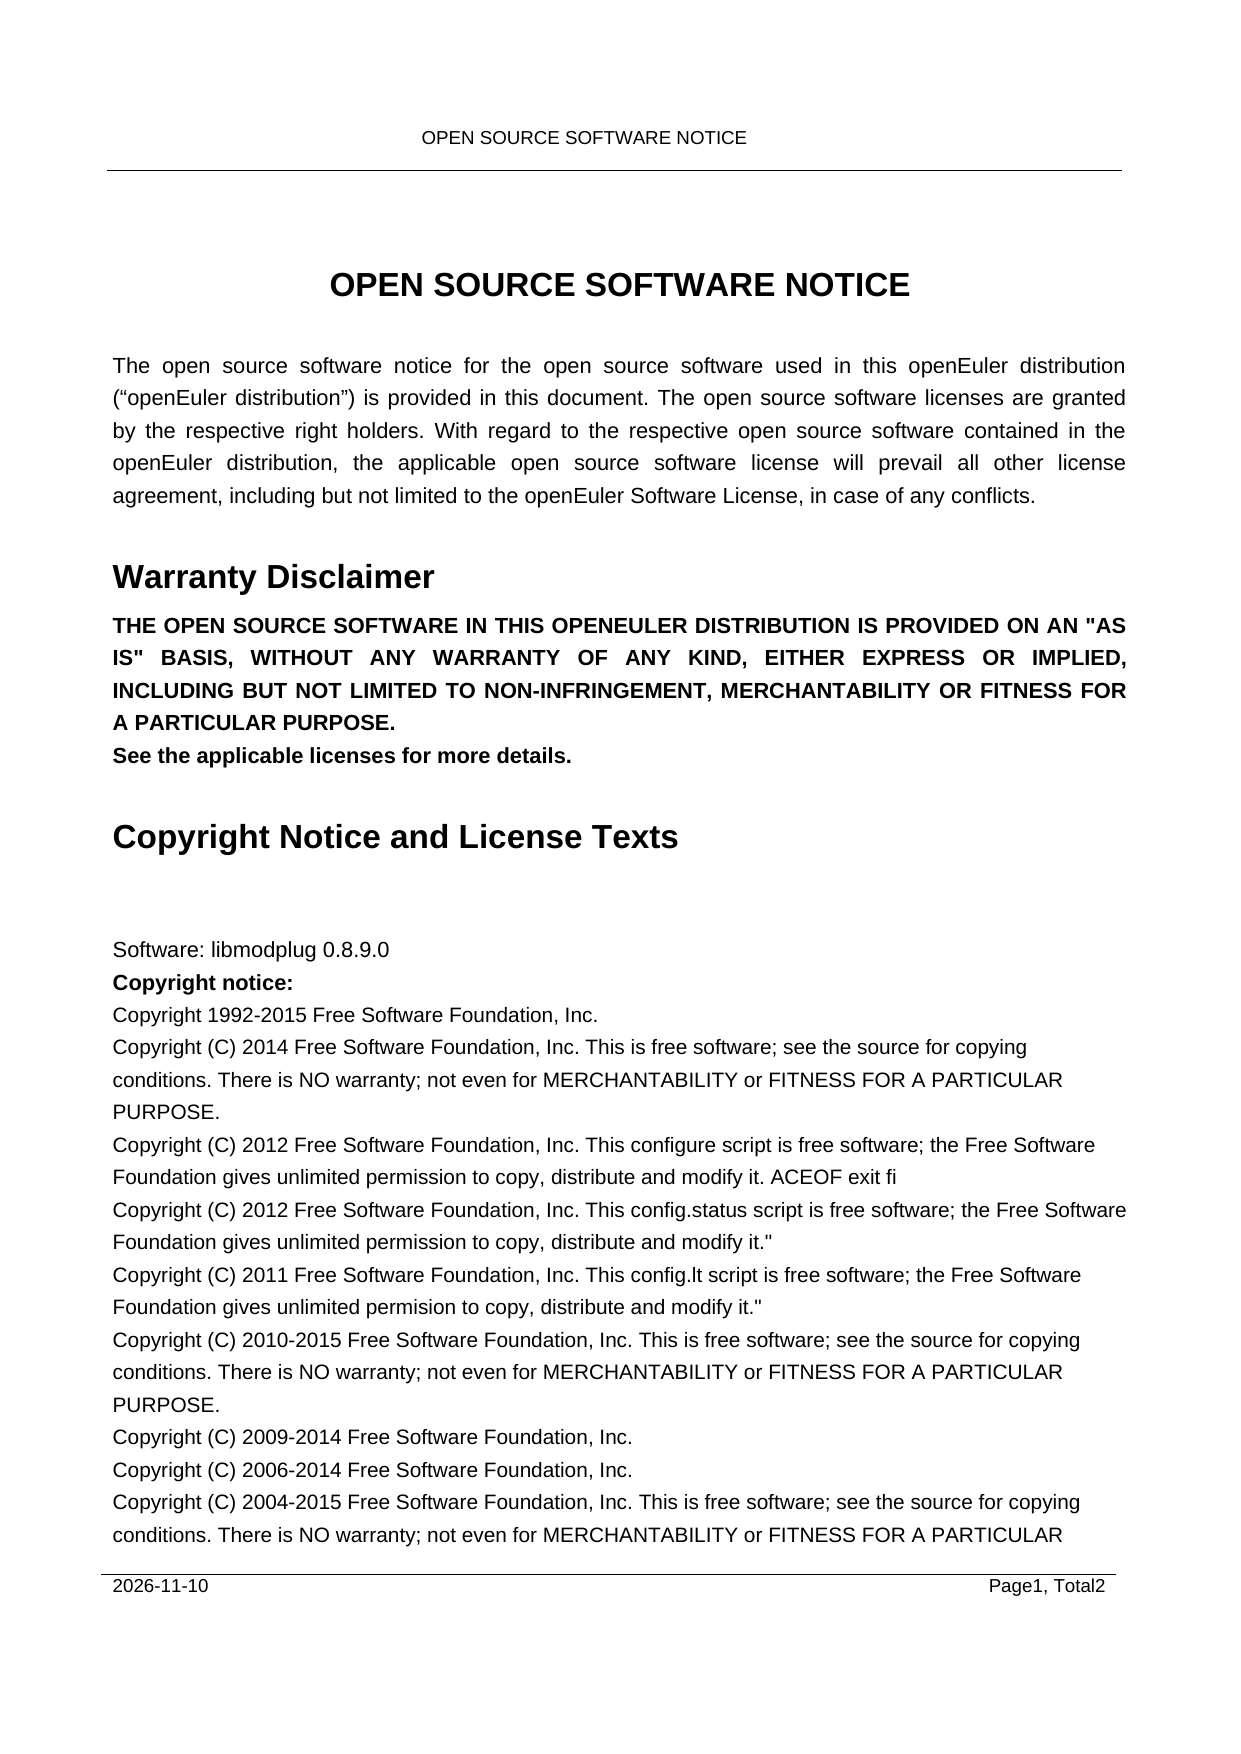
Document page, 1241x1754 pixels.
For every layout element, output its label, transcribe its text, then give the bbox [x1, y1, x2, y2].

text Copyright (C) 2012 Free Software Foundation, Inc. This configure script is free software; the Free Software Foundation gives unlimited permission to copy, distribute and modify it. ACEOF exit fi [112, 1128, 1128, 1193]
text Copyright (C) 2009-2014 Free Software Foundation, Inc. [112, 1421, 1128, 1453]
text Copyright notice: [112, 966, 1128, 998]
text THE OPEN SOURCE SOFTWARE IN THIS OPENEULER DISTRIBUTION IS PROVIDED ON AN "AS IS" BASIS, WITHOUT ANY WARRANTY OF ANY KIND, EITHER EXPRESS OR IMPLIED, INCLUDING BUT NOT LIMITED TO NON-INFRINGEMENT, MERCHANTABILITY OR FITNESS FOR A PARTICULAR PURPOSE. See the applicable licenses for more details. [112, 609, 1128, 771]
text Software: libmodplug 0.8.9.0 [112, 933, 1128, 966]
text Warranty Disclaimer [112, 544, 1128, 609]
text Copyright 1992-2015 Free Software Foundation, Inc. [112, 998, 1128, 1031]
text OPEN SOURCE SOFTWARE NOTICE [112, 251, 1128, 316]
text Copyright (C) 2010-2015 Free Software Foundation, Inc. This is free software; see the source for copying conditions. There is NO warranty; not even for MERCHANTABILITY or FITNESS FOR A PARTICULAR PURPOSE. [112, 1323, 1128, 1421]
text The open source software notice for the open source software used in this openEuler distribution (“openEuler distribution”) is provided in this document. The open source software licenses are granted by the respective right holders. With regard to the respective open source software contained in the openEuler distribution, the applicable open source software license will prevail all other license agreement, including but not limited to the openEuler Software License, in case of any conflicts. [112, 349, 1128, 511]
text Copyright (C) 2006-2014 Free Software Foundation, Inc. [112, 1453, 1128, 1486]
text Copyright (C) 2014 Free Software Foundation, Inc. This is free software; see the source for copying conditions. There is NO warranty; not even for MERCHANTABILITY or FITNESS FOR A PARTICULAR PURPOSE. [112, 1031, 1128, 1128]
text Copyright Notice and License Texts [112, 804, 1128, 869]
text Copyright (C) 2012 Free Software Foundation, Inc. This config.status script is free software; the Free Software Foundation gives unlimited permission to copy, distribute and modify it." [112, 1193, 1128, 1258]
text Copyright (C) 2011 Free Software Foundation, Inc. This config.lt script is free software; the Free Software Foundation gives unlimited permision to copy, distribute and modify it." [112, 1258, 1128, 1323]
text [112, 1486, 1128, 1551]
